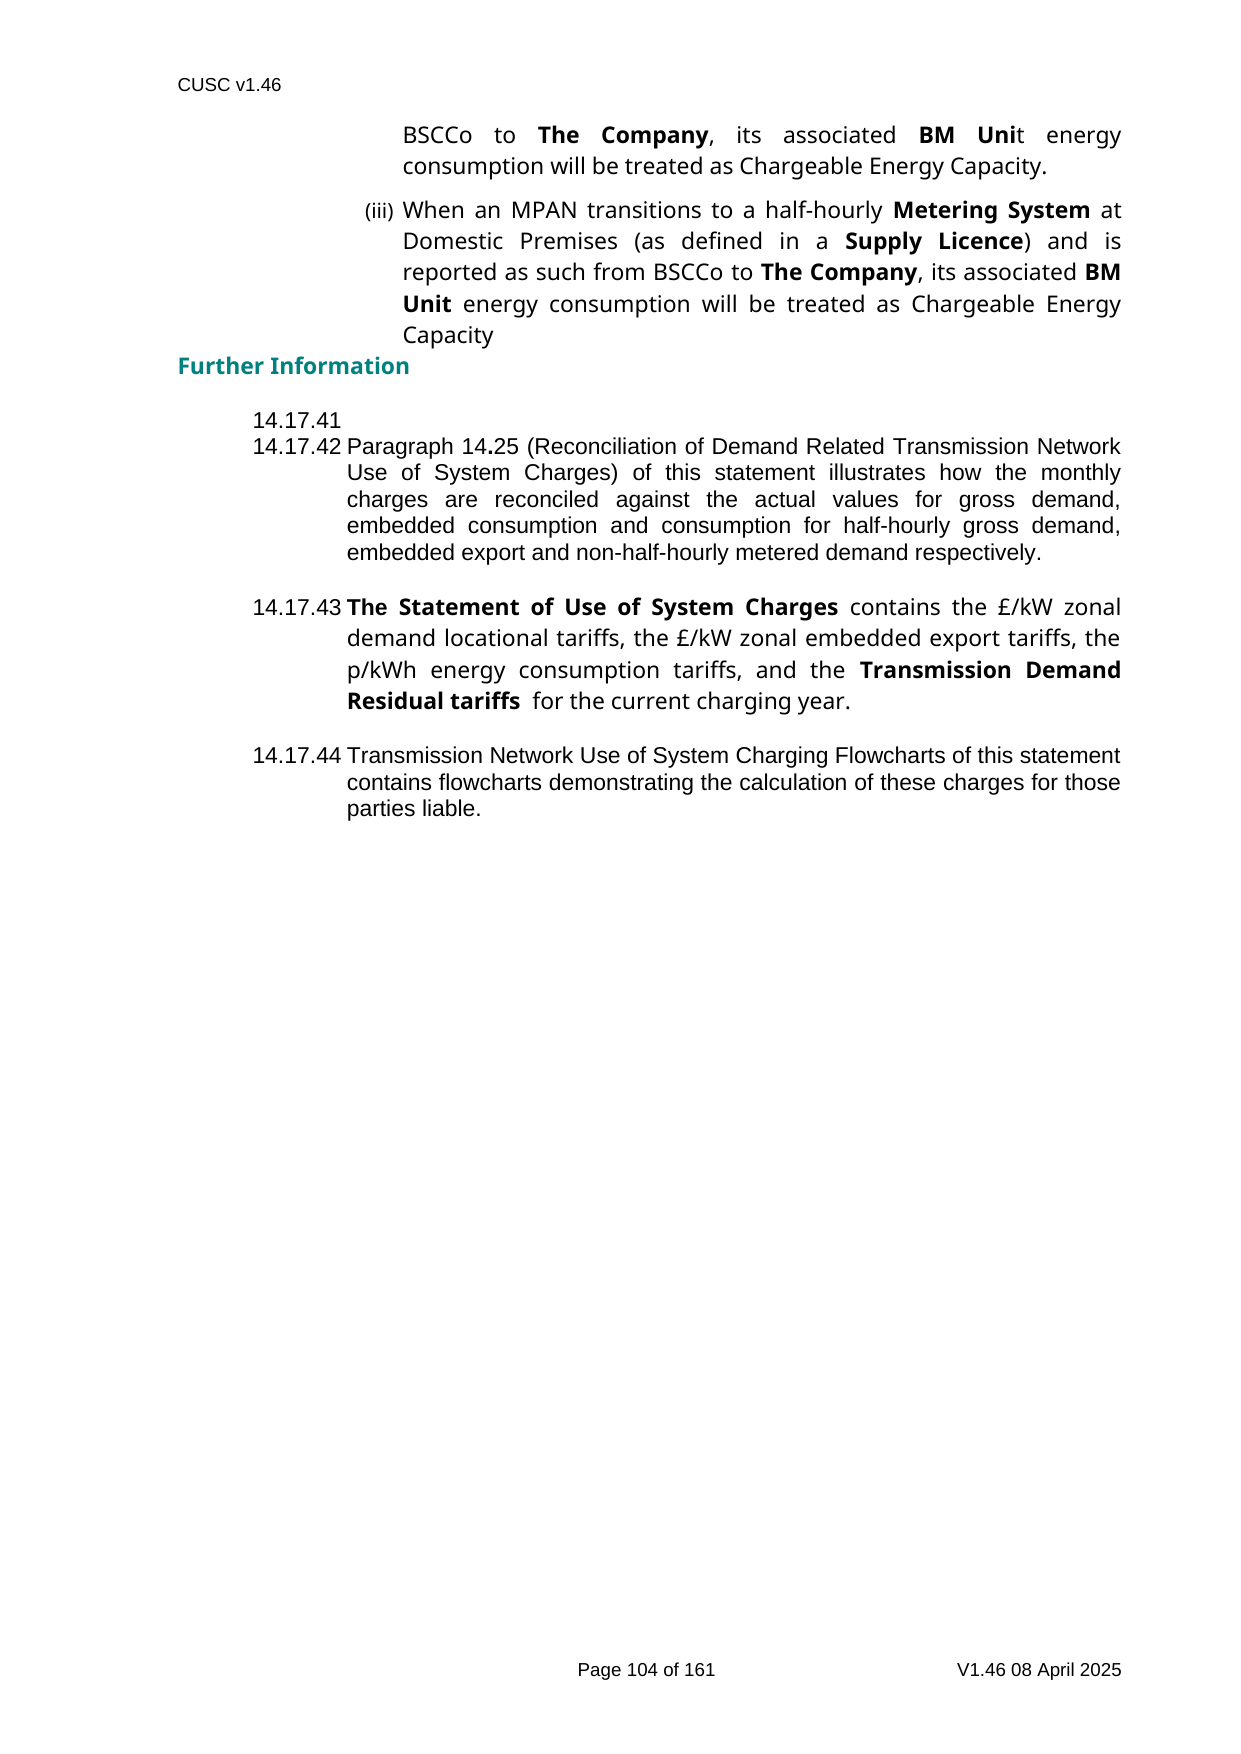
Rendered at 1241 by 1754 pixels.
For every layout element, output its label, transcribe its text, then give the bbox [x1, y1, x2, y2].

list Transmission Network Use of System Charging Flowcharts of this statement contains flowcharts demonstrating the calculation of these charges for those parties liable. [252, 742, 1121, 822]
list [365, 119, 1121, 181]
list The Statement of Use of System Charges contains the £/kW zonal demand locational tariffs, the £/kW zonal embedded export tariffs, the p/kWh energy consumption tariffs, and the Transmission Demand Residual tariffs for the current charging year. [252, 591, 1121, 716]
list When an MPAN transitions to a half-hourly Metering System at Domestic Premises (as defined in a Supply Licence) and is reported as such from BSCCo to The Company, its associated BM Unit energy consumption will be treated as Chargeable Energy Capacity [365, 194, 1121, 350]
list Paragraph 14.25 (Reconciliation of Demand Related Transmission Network Use of System Charges) of this statement illustrates how the monthly charges are reconciled against the actual values for gross demand, embedded consumption and consumption for half-hourly gross demand, embedded export and non-half-hourly metered demand respectively. [252, 433, 1121, 565]
subtitle Further Information [177, 350, 1121, 381]
